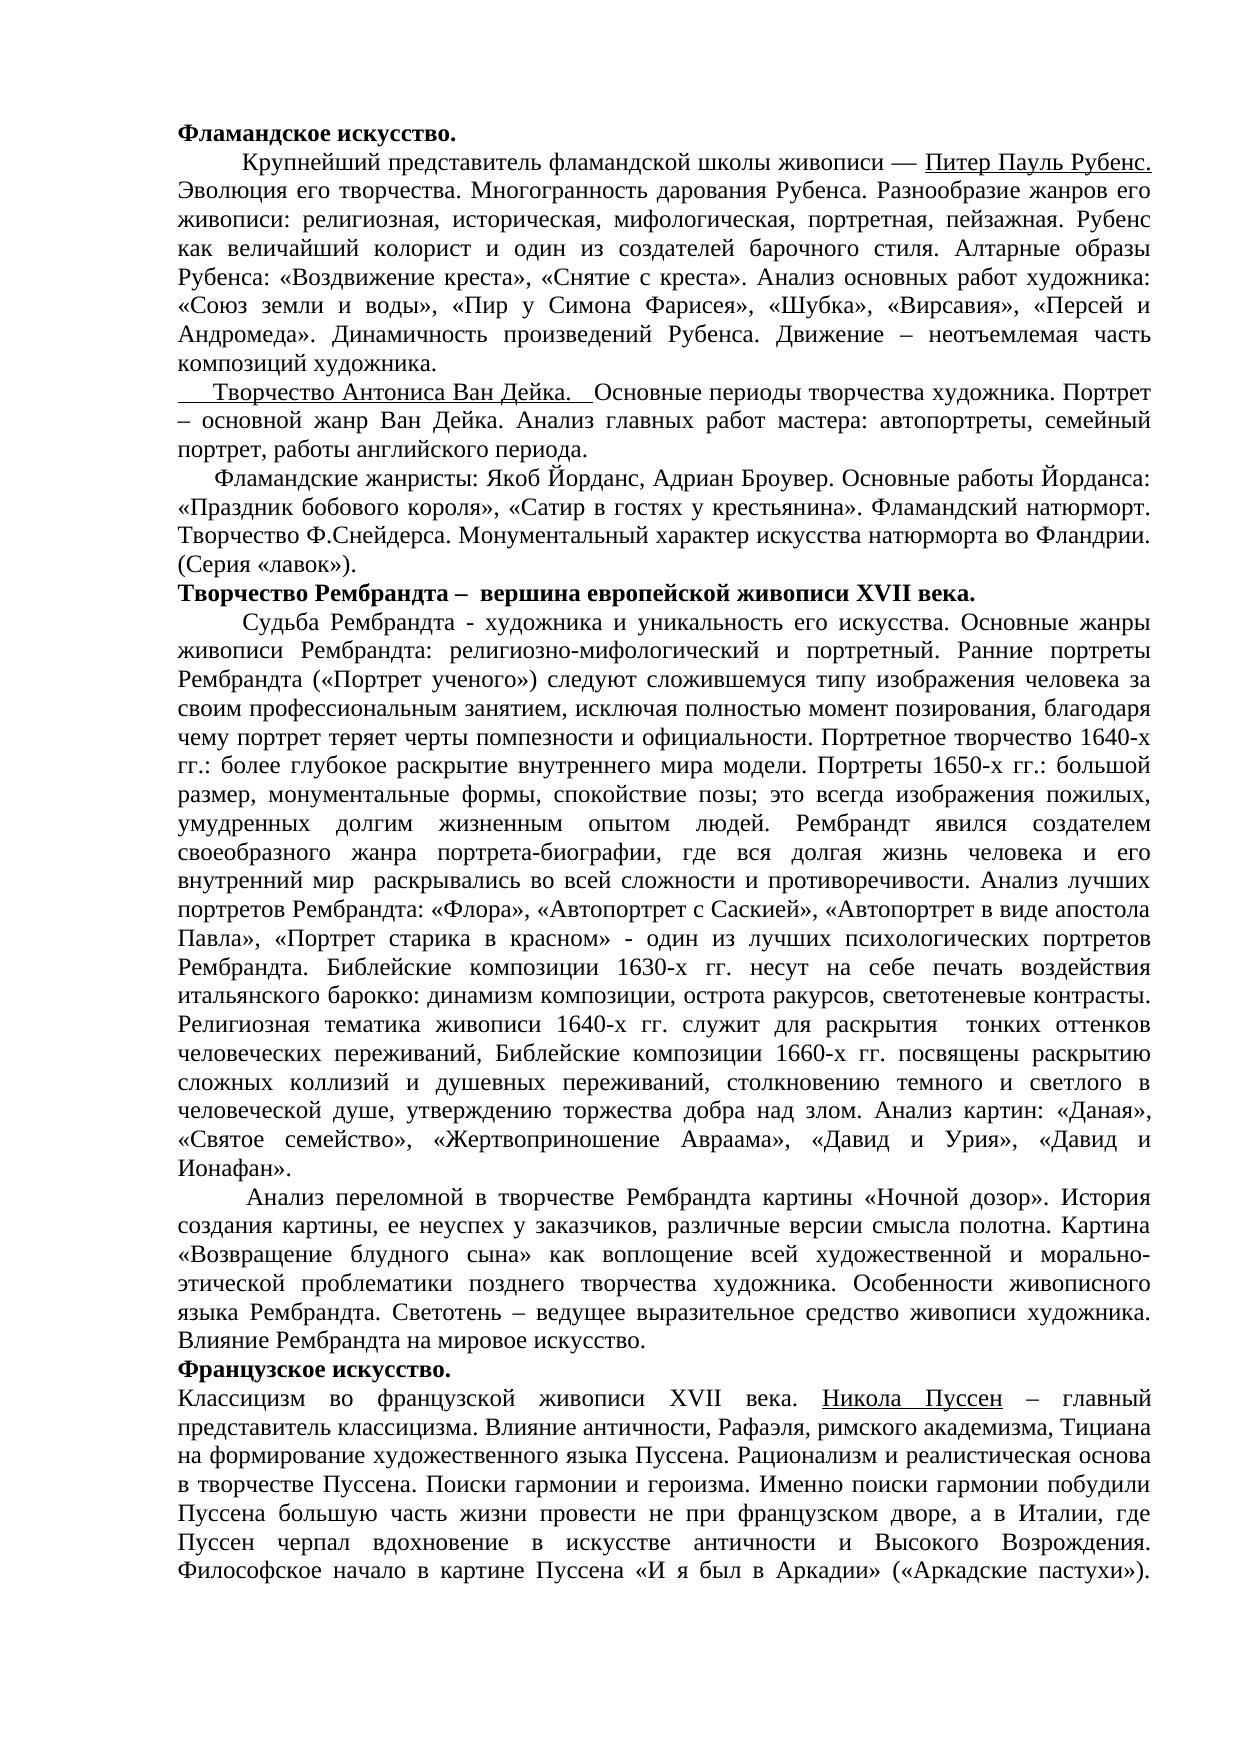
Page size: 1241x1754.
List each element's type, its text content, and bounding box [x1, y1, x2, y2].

text Фламандское искусство. [177, 118, 1152, 147]
text Крупнейший представитель фламандской школы живописи — Питер Пауль Рубенс. Эволюция его творчества. Многогранность дарования Рубенса. Разнообразие жанров его живописи: религиозная, историческая, мифологическая, портретная, пейзажная. Рубенс как величайший колорист и один из создателей барочного стиля. Алтарные образы Рубенса: «Воздвижение креста», «Снятие с креста». Анализ основных работ художника: «Союз земли и воды», «Пир у Симона Фарисея», «Шубка», «Вирсавия», «Персей и Андромеда». Динамичность произведений Рубенса. Движение – неотъемлемая часть композиций художника. [177, 147, 1152, 377]
text Фламандские жанристы: Якоб Йорданс, Адриан Броувер. Основные работы Йорданса: «Праздник бобового короля», «Сатир в гостях у крестьянина». Фламандский натюрморт. Творчество Ф.Снейдерса. Монументальный характер искусства натюрморта во Фландрии. (Серия «лавок»). [177, 463, 1152, 578]
text Творчество Рембрандта – вершина европейской живописи XVII века. [177, 578, 1152, 607]
text Творчество Антониса Ван Дейка. Основные периоды творчества художника. Портрет – основной жанр Ван Дейка. Анализ главных работ мастера: автопортреты, семейный портрет, работы английского периода. [177, 377, 1152, 463]
text Французское искусство. [177, 1354, 1152, 1383]
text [177, 1383, 1152, 1584]
text Анализ переломной в творчестве Рембрандта картины «Ночной дозор». История создания картины, ее неуспех у заказчиков, различные версии смысла полотна. Картина «Возвращение блудного сына» как воплощение всей художественной и морально-этической проблематики позднего творчества художника. Особенности живописного языка Рембрандта. Светотень – ведущее выразительное средство живописи художника. Влияние Рембрандта на мировое искусство. [177, 1182, 1152, 1354]
text Судьба Рембрандта - художника и уникальность его искусства. Основные жанры живописи Рембрандта: религиозно-мифологический и портретный. Ранние портреты Рембрандта («Портрет ученого») следуют сложившемуся типу изображения человека за своим профессиональным занятием, исключая полностью момент позирования, благодаря чему портрет теряет черты помпезности и официальности. Портретное творчество 1640-х гг.: более глубокое раскрытие внутреннего мира модели. Портреты 1650-х гг.: большой размер, монументальные формы, спокойствие позы; это всегда изображения пожилых, умудренных долгим жизненным опытом людей. Рембрандт явился создателем своеобразного жанра портрета-биографии, где вся долгая жизнь человека и его внутренний мир раскрывались во всей сложности и противоречивости. Анализ лучших портретов Рембрандта: «Флора», «Автопортрет с Саскией», «Автопортрет в виде апостола Павла», «Портрет старика в красном» - один из лучших психологических портретов Рембрандта. Библейские композиции 1630-х гг. несут на себе печать воздействия итальянского барокко: динамизм композиции, острота ракурсов, светотеневые контрасты. Религиозная тематика живописи 1640-х гг. служит для раскрытия тонких оттенков человеческих переживаний, Библейские композиции 1660-х гг. посвящены раскрытию сложных коллизий и душевных переживаний, столкновению темного и светлого в человеческой душе, утверждению торжества добра над злом. Анализ картин: «Даная», «Святое семейство», «Жертвоприношение Авраама», «Давид и Урия», «Давид и Ионафан». [177, 607, 1152, 1182]
